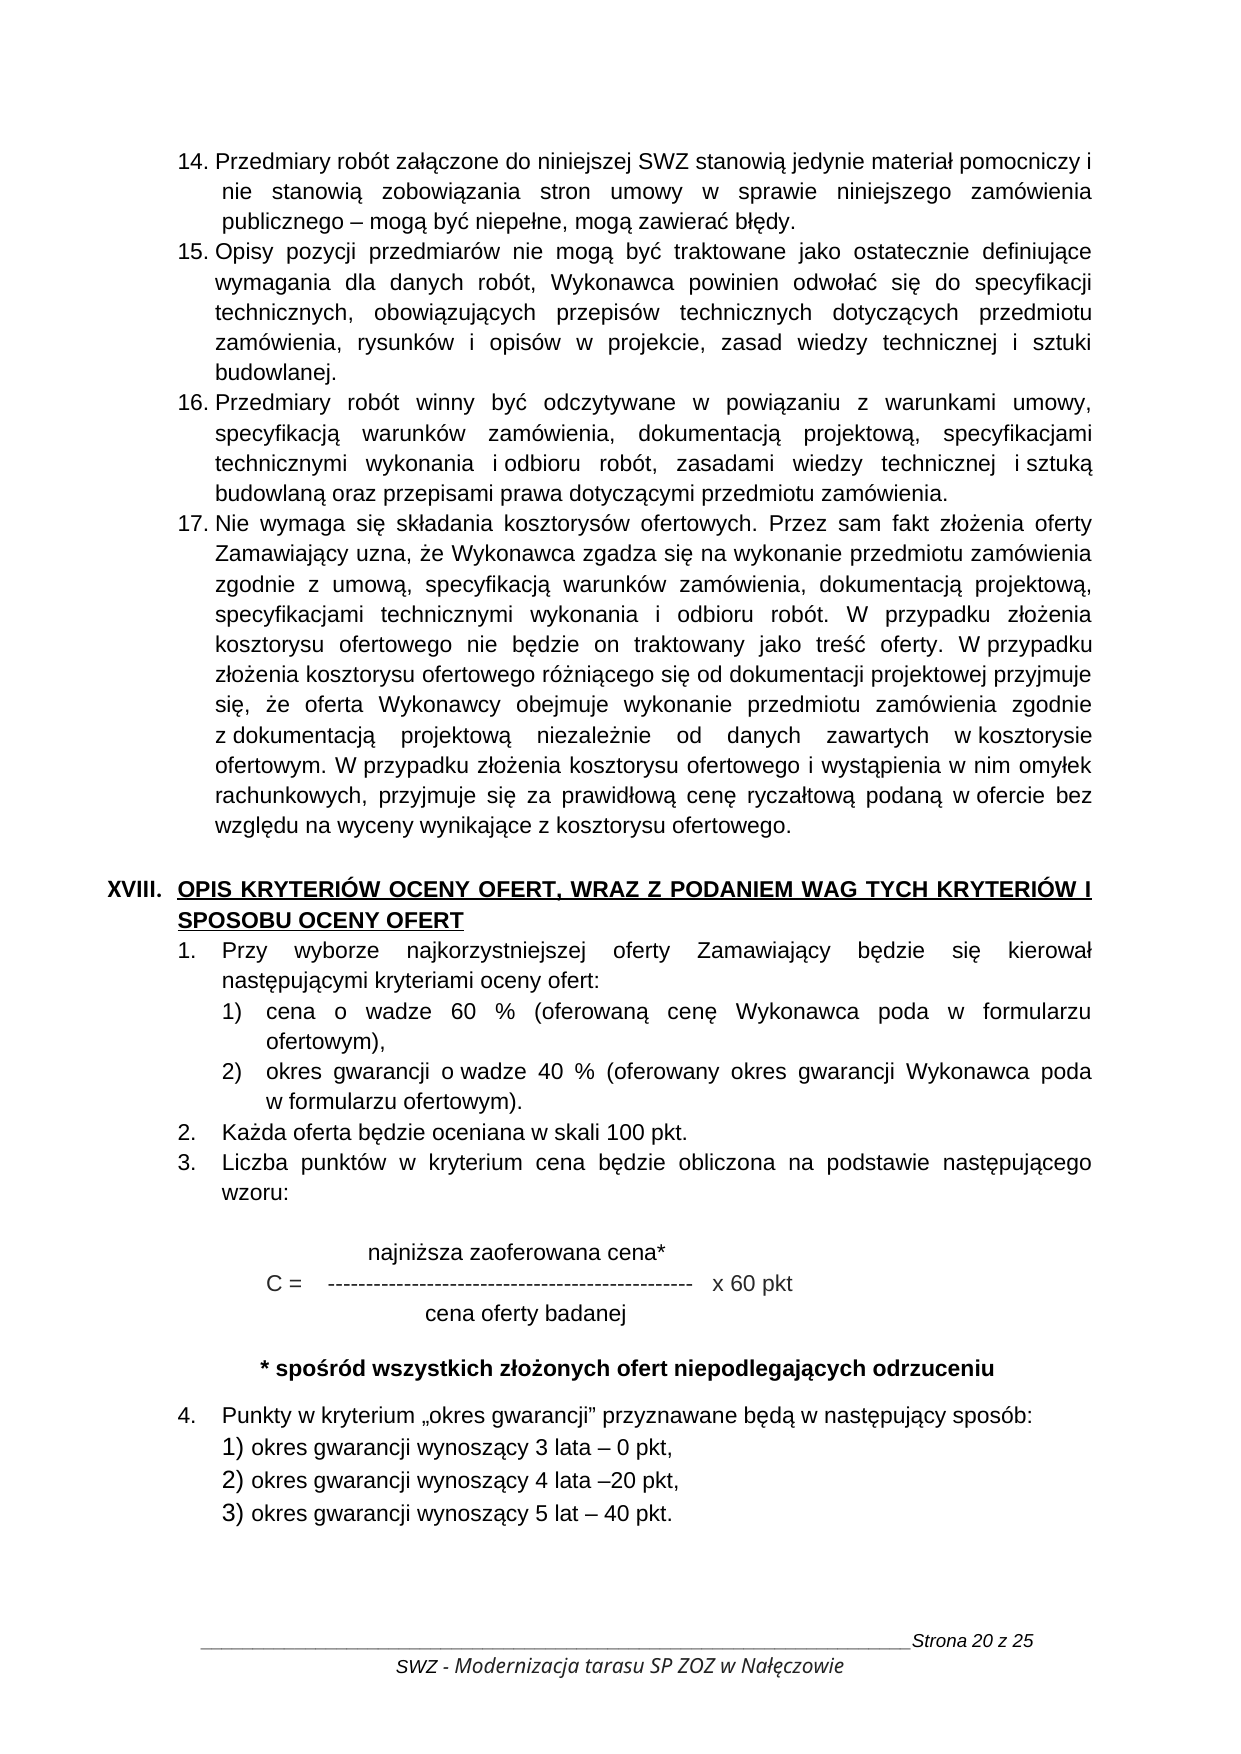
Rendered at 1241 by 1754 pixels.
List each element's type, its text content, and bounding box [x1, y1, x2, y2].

list Opisy pozycji przedmiarów nie mogą być traktowane jako ostatecznie definiujące wymagania dla danych robót, Wykonawca powinien odwołać się do specyfikacji technicznych, obowiązujących przepisów technicznych dotyczących przedmiotu zamówienia, rysunków i opisów w projekcie, zasad wiedzy technicznej i sztuki budowlanej. [177, 238, 1092, 386]
text * spośród wszystkich złożonych ofert niepodlegających odrzuceniu [186, 1355, 1092, 1381]
subtitle C = ------------------------------------------------ x 60 pkt [266, 1269, 1092, 1296]
list Przedmiary robót załączone do niniejszej SWZ stanowią jedynie materiał pomocniczy i nie stanowią zobowiązania stron umowy w sprawie niniejszego zamówienia publicznego – mogą być niepełne, mogą zawierać błędy. [177, 148, 1092, 234]
list okres gwarancji wynoszący 3 lata – 0 pkt, [222, 1432, 1092, 1461]
list okres gwarancji wynoszący 5 lat – 40 pkt. [222, 1498, 1092, 1527]
list Nie wymaga się składania kosztorysów ofertowych. Przez sam fakt złożenia oferty Zamawiający uzna, że Wykonawca zgadza się na wykonanie przedmiotu zamówienia zgodnie z umową, specyfikacją warunków zamówienia, dokumentacją projektową, specyfikacjami technicznymi wykonania i odbioru robót. W przypadku złożenia kosztorysu ofertowego nie będzie on traktowany jako treść oferty. W przypadku złożenia kosztorysu ofertowego różniącego się od dokumentacji projektowej przyjmuje się, że oferta Wykonawcy obejmuje wykonanie przedmiotu zamówienia zgodnie z dokumentacją projektową niezależnie od danych zawartych w kosztorysie ofertowym. W przypadku złożenia kosztorysu ofertowego i wystąpienia w nim omyłek rachunkowych, przyjmuje się za prawidłową cenę ryczałtową podaną w ofercie bez względu na wyceny wynikające z kosztorysu ofertowego. [177, 510, 1092, 839]
list okres gwarancji o wadze 40 % (oferowany okres gwarancji Wykonawca poda w formularzu ofertowym). [222, 1058, 1092, 1115]
text cena oferty badanej [266, 1300, 1092, 1326]
list Punkty w kryterium „okres gwarancji” przyznawane będą w następujący sposób: [177, 1402, 1092, 1428]
list Przy wyborze najkorzystniejszej oferty Zamawiający będzie się kierował następującymi kryteriami oceny ofert: [177, 937, 1092, 994]
list Liczba punktów w kryterium cena będzie obliczona na podstawie następującego wzoru: [177, 1149, 1092, 1205]
list Przedmiary robót winny być odczytywane w powiązaniu z warunkami umowy, specyfikacją warunków zamówienia, dokumentacją projektową, specyfikacjami technicznymi wykonania i odbioru robót, zasadami wiedzy technicznej i sztuką budowlaną oraz przepisami prawa dotyczącymi przedmiotu zamówienia. [177, 389, 1092, 506]
list okres gwarancji wynoszący 4 lata –20 pkt, [222, 1465, 1092, 1494]
text najniższa zaoferowana cena* [266, 1239, 1092, 1266]
list OPIS KRYTERIÓW OCENY OFERT, WRAZ Z PODANIEM WAG TYCH KRYTERIÓW I SPOSOBU OCENY OFERT [162, 873, 1092, 933]
list Każda oferta będzie oceniana w skali 100 pkt. [177, 1118, 1092, 1145]
list cena o wadze 60 % (oferowaną cenę Wykonawca poda w formularzu ofertowym), [222, 998, 1092, 1054]
